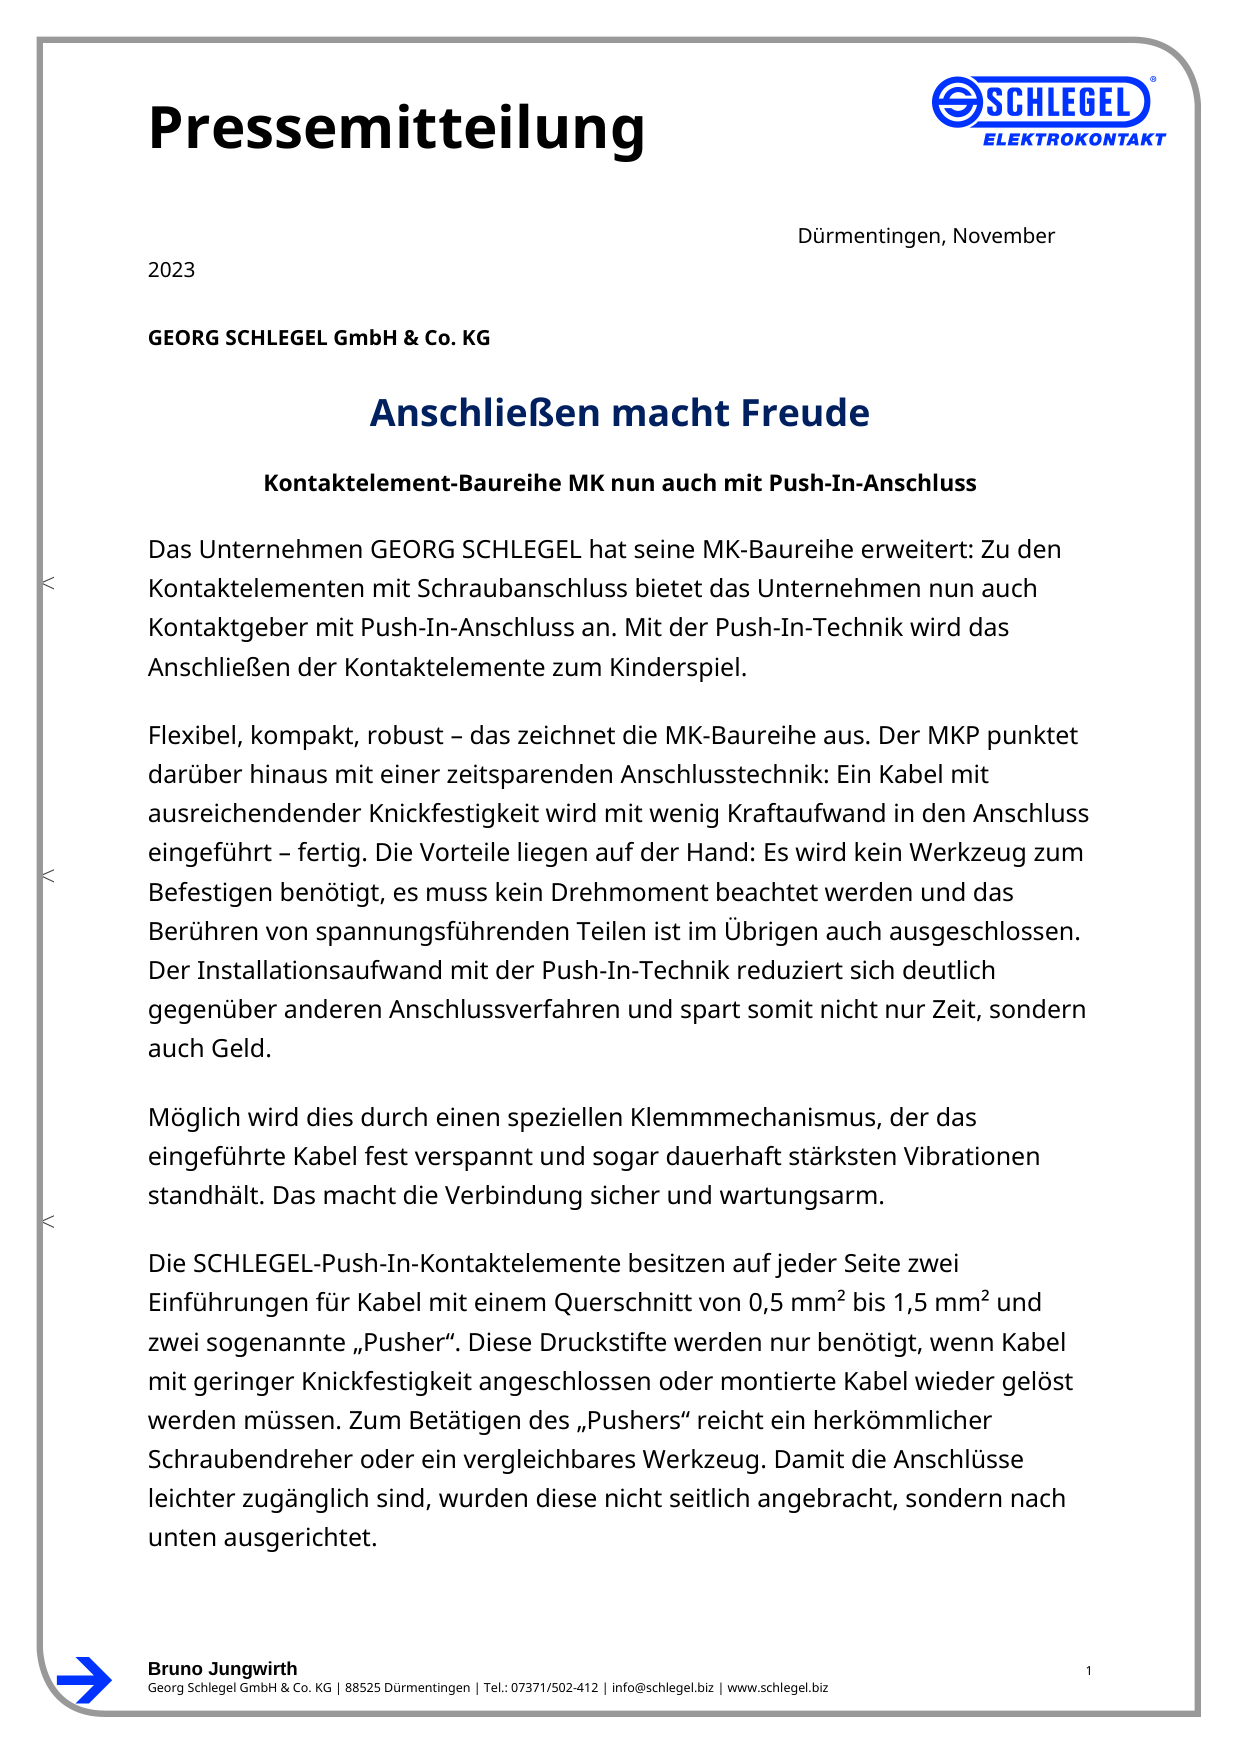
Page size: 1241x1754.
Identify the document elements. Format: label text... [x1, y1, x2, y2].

text GEORG SCHLEGEL GmbH & Co. KG [148, 323, 1093, 352]
text Kontaktelement-Baureihe MK nun auch mit Push-In-Anschluss [148, 467, 1093, 498]
text Möglich wird dies durch einen speziellen Klemmmechanismus, der das eingeführte Kabel fest verspannt und sogar dauerhaft stärksten Vibrationen standhält. Das macht die Verbindung sicher und wartungsarm. [148, 1099, 1093, 1212]
text Das Unternehmen GEORG SCHLEGEL hat seine MK-Baureihe erweitert: Zu den Kontaktelementen mit Schraubanschluss bietet das Unternehmen nun auch Kontaktgeber mit Push-In-Anschluss an. Mit der Push-In-Technik wird das Anschließen der Kontaktelemente zum Kinderspiel. [148, 532, 1093, 683]
text Dürmentingen, November 2023 [148, 221, 1093, 283]
picture [0, 0, 1239, 1753]
text Flexibel, kompakt, robust – das zeichnet die MK-Baureihe aus. Der MKP punktet darüber hinaus mit einer zeitsparenden Anschlusstechnik: Ein Kabel mit ausreichendender Knickfestigkeit wird mit wenig Kraftaufwand in den Anschluss eingeführt – fertig. Die Vorteile liegen auf der Hand: Es wird kein Werkzeug zum Befestigen benötigt, es muss kein Drehmoment beachtet werden und das Berühren von spannungsführenden Teilen ist im Übrigen auch ausgeschlossen. Der Installationsaufwand mit der Push-In-Technik reduziert sich deutlich gegenüber anderen Anschlussverfahren und spart somit nicht nur Zeit, sondern auch Geld. [148, 718, 1093, 1065]
text Die SCHLEGEL-Push-In-Kontaktelemente besitzen auf jeder Seite zwei Einführungen für Kabel mit einem Querschnitt von 0,5 mm² bis 1,5 mm² und zwei sogenannte „Pusher“. Diese Druckstifte werden nur benötigt, wenn Kabel mit geringer Knickfestigkeit angeschlossen oder montierte Kabel wieder gelöst werden müssen. Zum Betätigen des „Pushers“ reicht ein herkömmlicher Schraubendreher oder ein vergleichbares Werkzeug. Damit die Anschlüsse leichter zugänglich sind, wurden diese nicht seitlich angebracht, sondern nach unten ausgerichtet. [148, 1246, 1093, 1554]
text Anschließen macht Freude [148, 386, 1093, 437]
